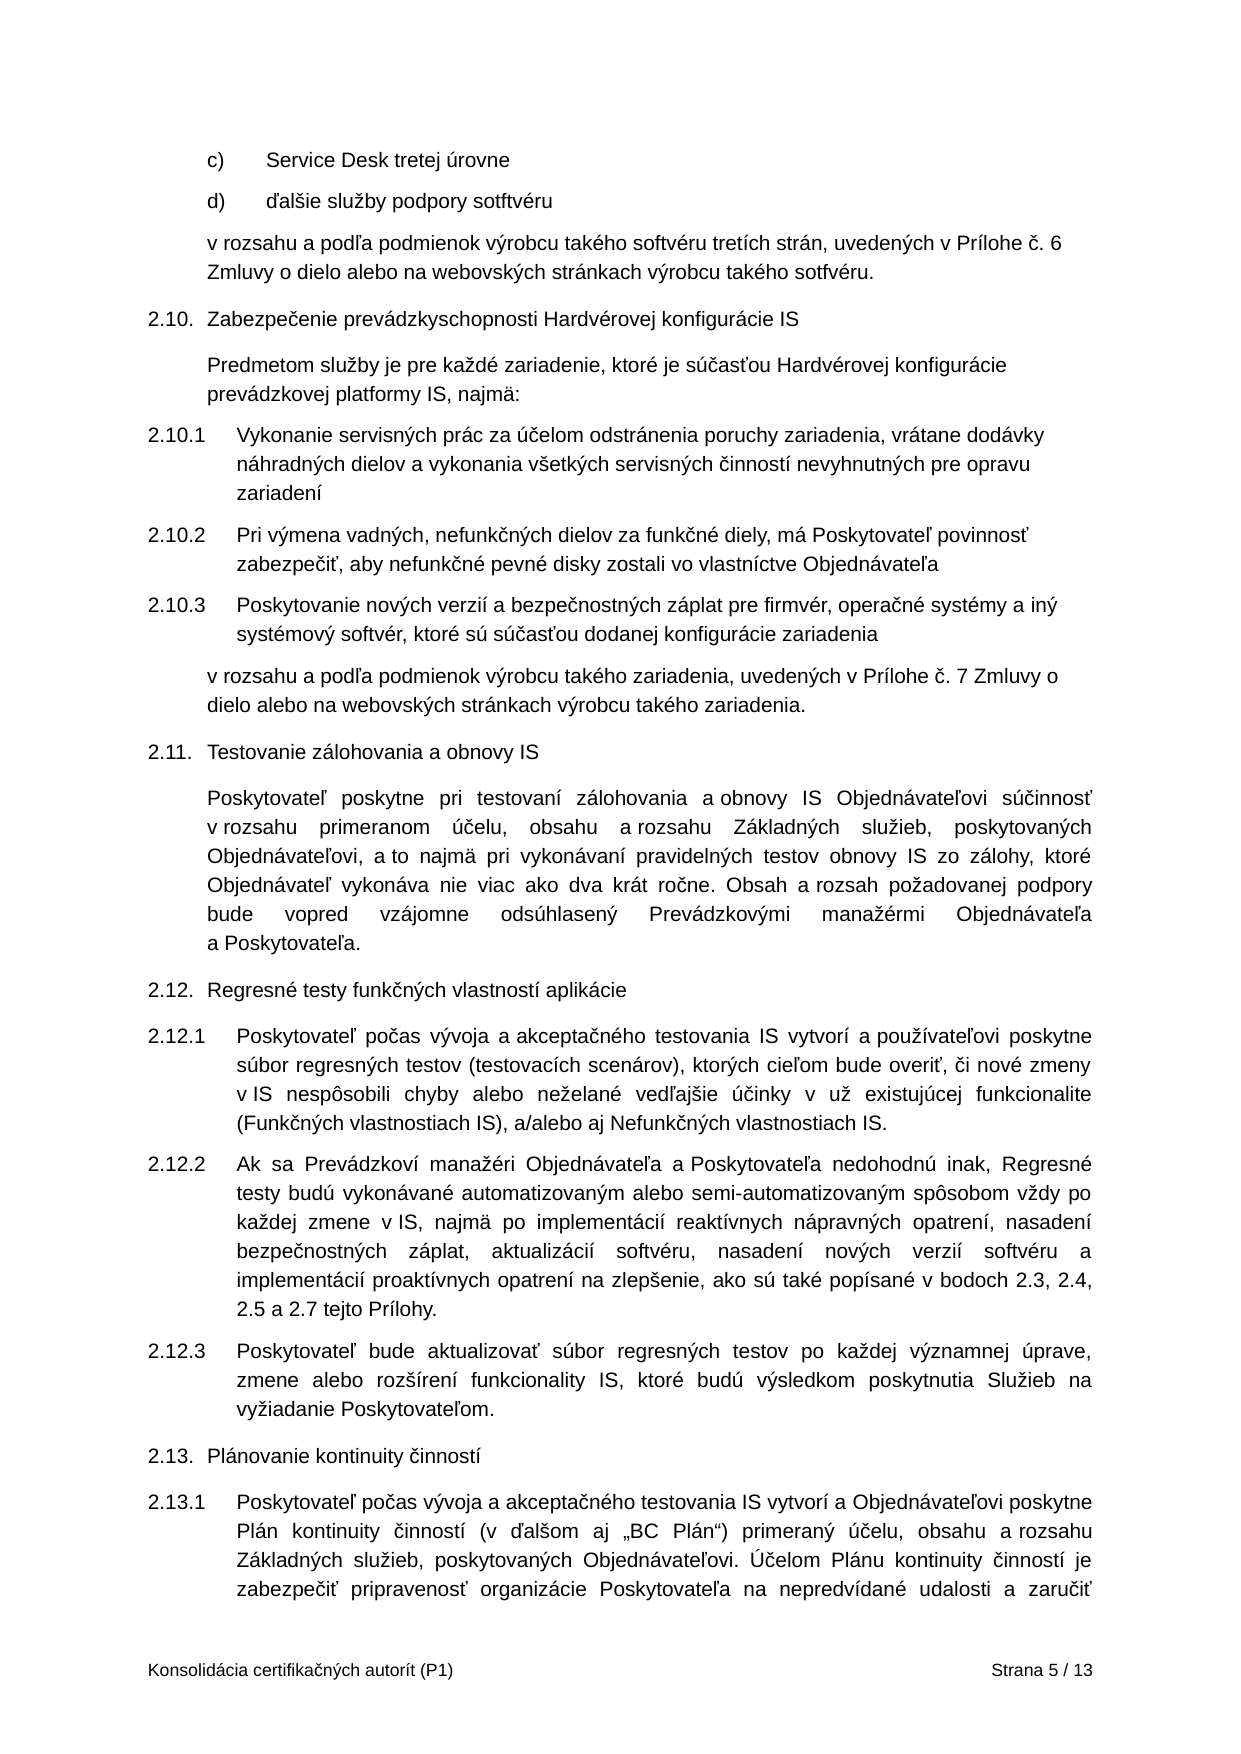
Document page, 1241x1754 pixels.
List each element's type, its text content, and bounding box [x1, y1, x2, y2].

text Poskytovateľ bude aktualizovať súbor regresných testov po každej významnej úprave, zmene alebo rozšírení funkcionality IS, ktoré budú výsledkom poskytnutia Služieb na vyžiadanie Poskytovateľom. [148, 1338, 1092, 1420]
text Predmetom služby je pre každé zariadenie, ktoré je súčasťou Hardvérovej konfigurácie prevádzkovej platformy IS, najmä: [207, 353, 1092, 406]
text Pri výmena vadných, nefunkčných dielov za funkčné diely, má Poskytovateľ povinnosť zabezpečiť, aby nefunkčné pevné disky zostali vo vlastníctve Objednávateľa [148, 523, 1092, 576]
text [148, 1490, 1092, 1601]
text Testovanie zálohovania a obnovy IS [148, 740, 1092, 764]
text Vykonanie servisných prác za účelom odstránenia poruchy zariadenia, vrátane dodávky náhradných dielov a vykonania všetkých servisných činností nevyhnutných pre opravu zariadení [148, 423, 1092, 505]
text Service Desk tretej úrovne [207, 148, 1092, 172]
text Poskytovateľ poskytne pri testovaní zálohovania a obnovy IS Objednávateľovi súčinnosť v rozsahu primeranom účelu, obsahu a rozsahu Základných služieb, poskytovaných Objednávateľovi, a to najmä pri vykonávaní pravidelných testov obnovy IS zo zálohy, ktoré Objednávateľ vykonáva nie viac ako dva krát ročne. Obsah a rozsah požadovanej podpory bude vopred vzájomne odsúhlasený Prevádzkovými manažérmi Objednávateľa a Poskytovateľa. [207, 786, 1092, 954]
text Ak sa Prevádzkoví manažéri Objednávateľa a Poskytovateľa nedohodnú inak, Regresné testy budú vykonávané automatizovaným alebo semi-automatizovaným spôsobom vždy po každej zmene v IS, najmä po implementácií reaktívnych nápravných opatrení, nasadení bezpečnostných záplat, aktualizácií softvéru, nasadení nových verzií softvéru a implementácií proaktívnych opatrení na zlepšenie, ako sú také popísané v bodoch 2.3, 2.4, 2.5 a 2.7 tejto Prílohy. [148, 1152, 1092, 1321]
text Plánovanie kontinuity činností [148, 1444, 1092, 1468]
text Poskytovanie nových verzií a bezpečnostných záplat pre firmvér, operačné systémy a iný systémový softvér, ktoré sú súčasťou dodanej konfigurácie zariadenia [148, 593, 1092, 646]
text v rozsahu a podľa podmienok výrobcu takého zariadenia, uvedených v Prílohe č. 7 Zmluvy o dielo alebo na webovských stránkach výrobcu takého zariadenia. [207, 663, 1092, 716]
text Regresné testy funkčných vlastností aplikácie [148, 978, 1092, 1002]
text Zabezpečenie prevádzkyschopnosti Hardvérovej konfigurácie IS [148, 307, 1092, 331]
text Poskytovateľ počas vývoja a akceptačného testovania IS vytvorí a používateľovi poskytne súbor regresných testov (testovacích scenárov), ktorých cieľom bude overiť, či nové zmeny v IS nespôsobili chyby alebo neželané vedľajšie účinky v už existujúcej funkcionalite (Funkčných vlastnostiach IS), a/alebo aj Nefunkčných vlastnostiach IS. [148, 1024, 1092, 1135]
text ďalšie služby podpory sotftvéru [207, 189, 1092, 213]
text v rozsahu a podľa podmienok výrobcu takého softvéru tretích strán, uvedených v Prílohe č. 6 Zmluvy o dielo alebo na webovských stránkach výrobcu takého sotfvéru. [207, 231, 1092, 283]
